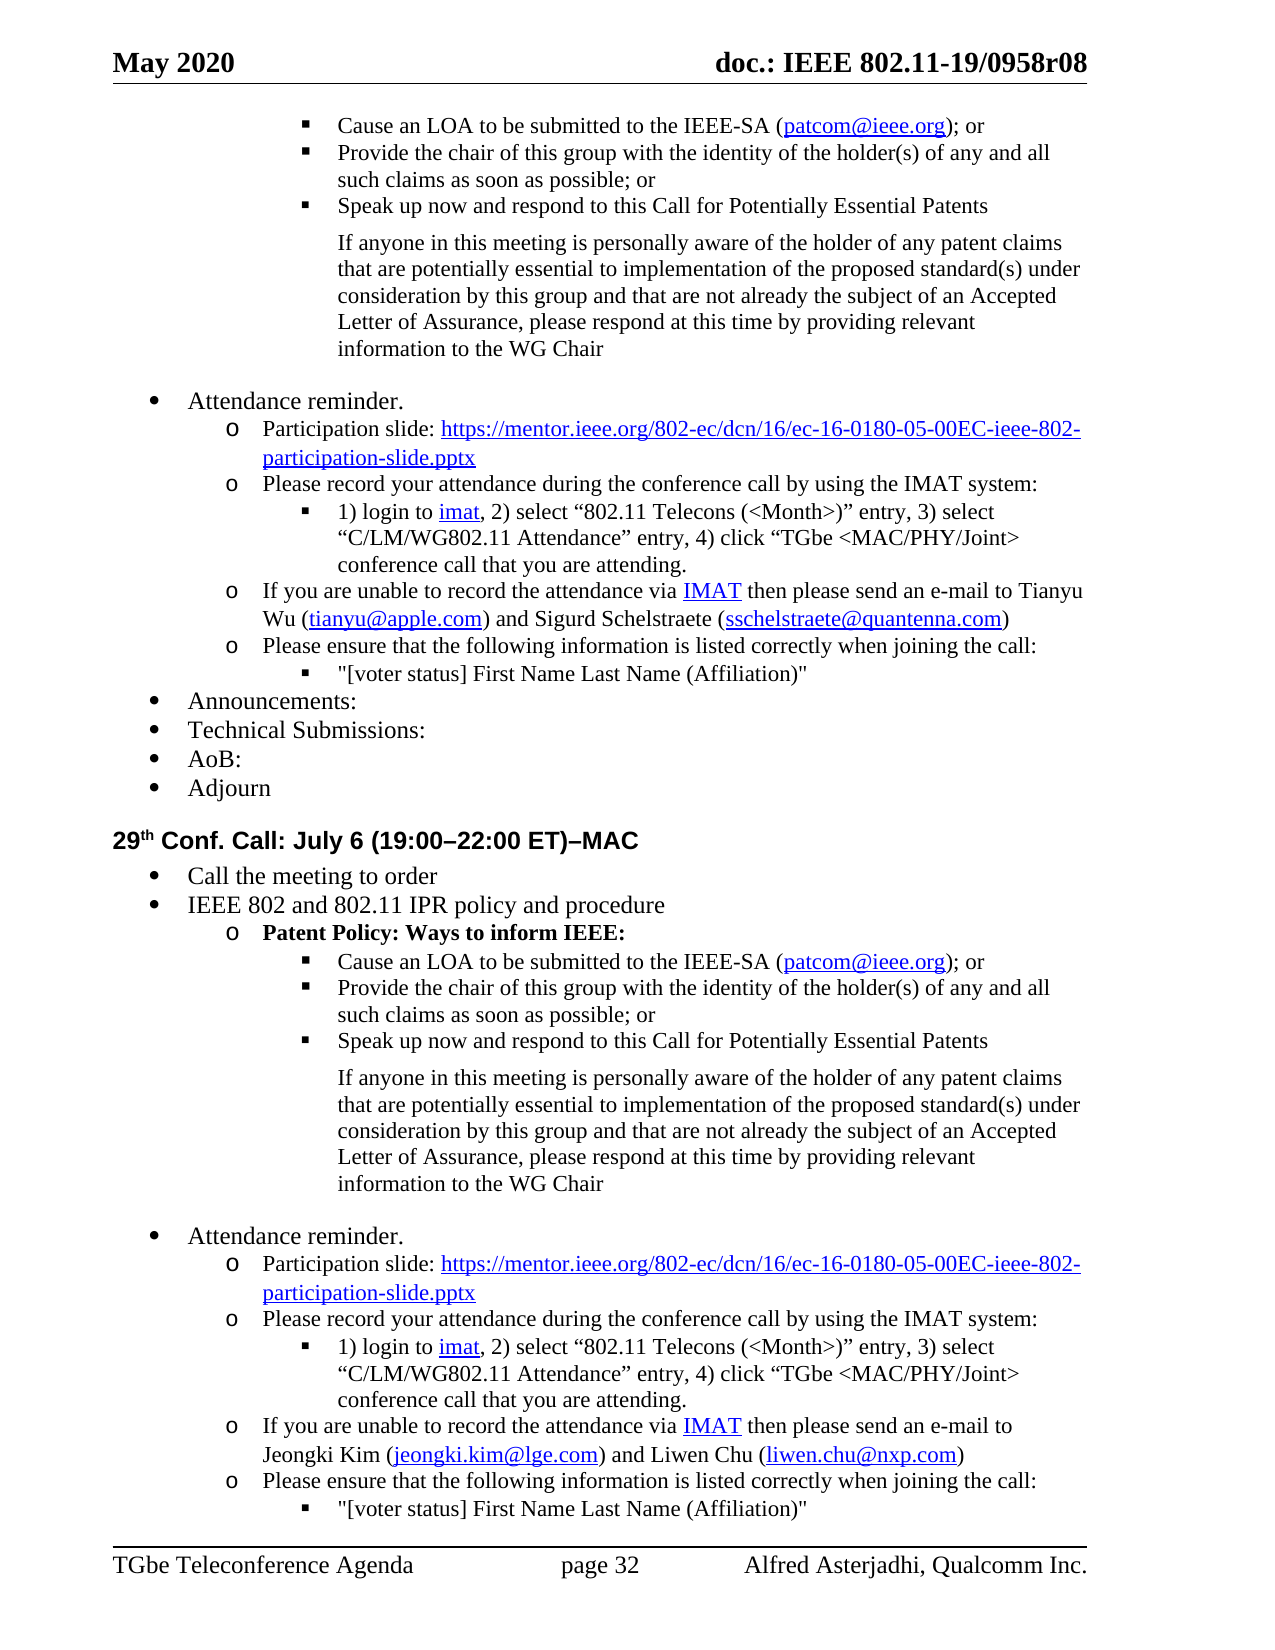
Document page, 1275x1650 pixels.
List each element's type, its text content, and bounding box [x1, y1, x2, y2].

list "[voter status] First Name Last Name (Affiliation)" [300, 660, 1087, 686]
list If anyone in this meeting is personally aware of the holder of any patent claims that are potentially essential to implementation of the proposed standard(s) under consideration by this group and that are not already the subject of an Accepted Letter of Assurance, please respond at this time by providing relevant information to the WG Chair [337, 229, 1087, 361]
list Cause an LOA to be submitted to the IEEE-SA (patcom@ieee.org); or [300, 948, 1087, 974]
list Call the meeting to order [150, 861, 1087, 890]
list Attendance reminder. [150, 1221, 1087, 1250]
list 1) login to imat, 2) select “802.11 Telecons (<Month>)” entry, 3) select “C/LM/WG802.11 Attendance” entry, 4) click “TGbe <MAC/PHY/Joint> conference call that you are attending. [300, 1333, 1087, 1412]
list Patent Policy: Ways to inform IEEE: [225, 919, 1087, 948]
list 1) login to imat, 2) select “802.11 Telecons (<Month>)” entry, 3) select “C/LM/WG802.11 Attendance” entry, 4) click “TGbe <MAC/PHY/Joint> conference call that you are attending. [300, 498, 1087, 577]
list Provide the chair of this group with the identity of the holder(s) of any and all such claims as soon as possible; or [300, 974, 1087, 1028]
list IEEE 802 and 802.11 IPR policy and procedure [150, 890, 1087, 919]
list AoB: [150, 744, 1087, 773]
list Provide the chair of this group with the identity of the holder(s) of any and all such claims as soon as possible; or [300, 139, 1087, 192]
list Participation slide: https://mentor.ieee.org/802-ec/dcn/16/ec-16-0180-05-00EC-ieee-802-participation-slide.pptx [225, 1250, 1087, 1305]
list If you are unable to record the attendance via IMAT then please send an e-mail to Tianyu Wu (tianyu@apple.com) and Sigurd Schelstraete (sschelstraete@quantenna.com) [225, 577, 1087, 632]
list "[voter status] First Name Last Name (Affiliation)" [300, 1495, 1087, 1522]
list Please ensure that the following information is listed correctly when joining the call: [225, 1467, 1087, 1495]
list Please record your attendance during the conference call by using the IMAT system: [225, 1305, 1087, 1333]
list If you are unable to record the attendance via IMAT then please send an e-mail to Jeongki Kim (jeongki.kim@lge.com) and Liwen Chu (liwen.chu@nxp.com) [225, 1412, 1087, 1467]
list Technical Submissions: [150, 715, 1087, 744]
list Attendance reminder. [150, 386, 1087, 415]
list If anyone in this meeting is personally aware of the holder of any patent claims that are potentially essential to implementation of the proposed standard(s) under consideration by this group and that are not already the subject of an Accepted Letter of Assurance, please respond at this time by providing relevant information to the WG Chair [337, 1064, 1087, 1196]
list Speak up now and respond to this Call for Potentially Essential Patents [300, 192, 1087, 219]
list Cause an LOA to be submitted to the IEEE-SA (patcom@ieee.org); or [300, 112, 1087, 139]
list Please record your attendance during the conference call by using the IMAT system: [225, 470, 1087, 498]
list Participation slide: https://mentor.ieee.org/802-ec/dcn/16/ec-16-0180-05-00EC-ieee-802-participation-slide.pptx [225, 415, 1087, 470]
subtitle 29th Conf. Call: July 6 (19:00–22:00 ET)–MAC [112, 826, 1087, 855]
list Announcements: [150, 686, 1087, 715]
list Adjourn [150, 773, 1087, 801]
list Speak up now and respond to this Call for Potentially Essential Patents [300, 1028, 1087, 1054]
list Please ensure that the following information is listed correctly when joining the call: [225, 632, 1087, 660]
